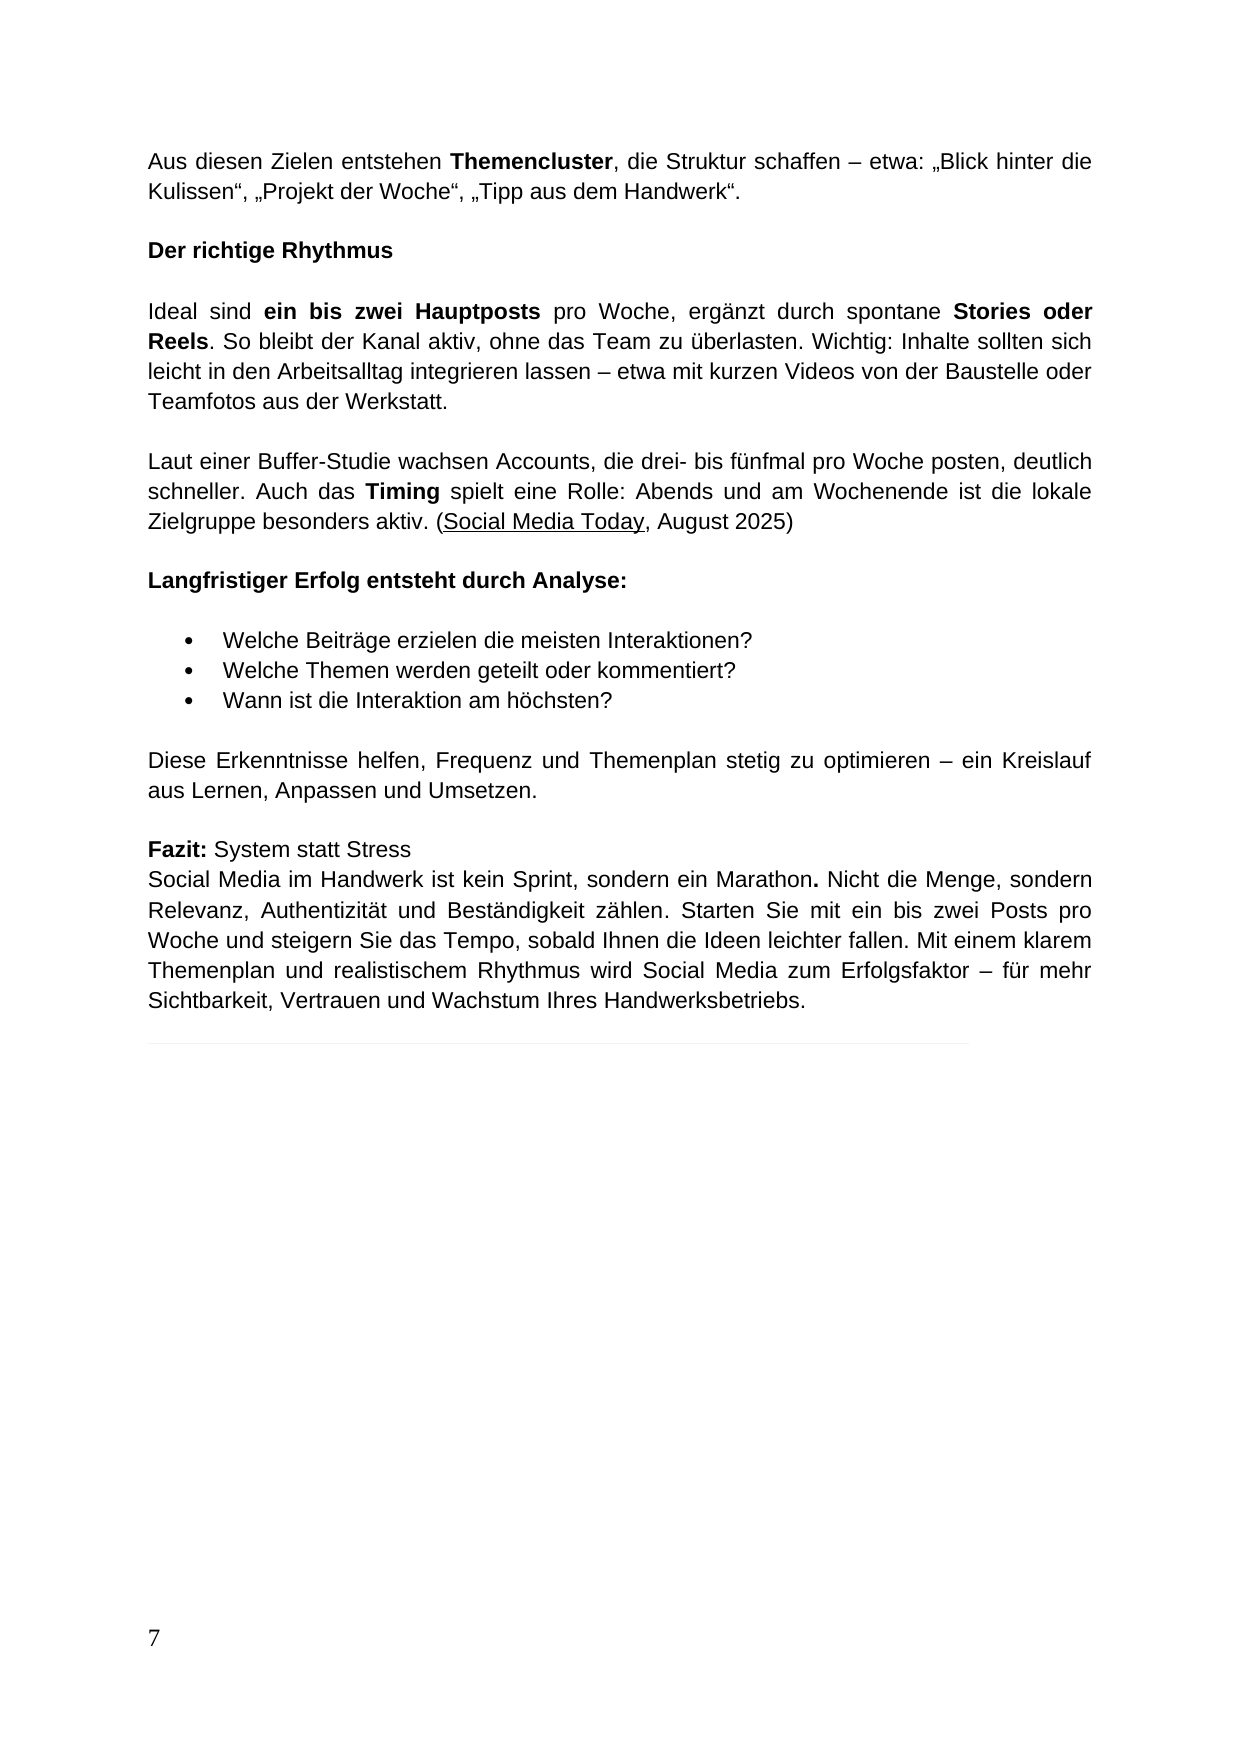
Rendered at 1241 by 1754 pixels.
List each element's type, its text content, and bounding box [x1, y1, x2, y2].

subtitle Langfristiger Erfolg entsteht durch Analyse: [148, 567, 1093, 594]
text Social Media im Handwerk ist kein Sprint, sondern ein Marathon. Nicht die Menge, sondern Relevanz, Authentizität und Beständigkeit zählen. Starten Sie mit ein bis zwei Posts pro Woche und steigern Sie das Tempo, sobald Ihnen die Ideen leichter fallen. Mit einem klarem Themenplan und realistischem Rhythmus wird Social Media zum Erfolgsfaktor – für mehr Sichtbarkeit, Vertrauen und Wachstum Ihres Handwerksbetriebs. [148, 925, 1093, 1072]
subtitle Fazit: System statt Stress [148, 894, 1093, 921]
list Welche Beiträge erzielen die meisten Interaktionen? [185, 627, 1093, 653]
text Diese Erkenntnisse helfen, Frequenz und Themenplan stetig zu optimieren – ein Kreislauf aus Lernen, Anpassen und Umsetzen. [148, 805, 1093, 861]
list Welche Themen werden geteilt oder kommentiert? [185, 686, 1093, 712]
text Laut einer Buffer-Studie wachsen Accounts, die drei- bis fünfmal pro Woche posten, deutlich schneller. Auch das Timing spielt eine Rolle: Abends und am Wochenende ist die lokale Zielgruppe besonders aktiv. (Social Media Today, August 2025) [148, 448, 1093, 534]
subtitle Der richtige Rhythmus [148, 237, 1093, 263]
text Aus diesen Zielen entstehen Themencluster, die Struktur schaffen – etwa: „Blick hinter die Kulissen“, „Projekt der Woche“, „Tipp aus dem Handwerk“. [148, 148, 1093, 204]
list Wann ist die Interaktion am höchsten? [185, 746, 1093, 772]
text Ideal sind ein bis zwei Hauptposts pro Woche, ergänzt durch spontane Stories oder Reels. So bleibt der Kanal aktiv, ohne das Team zu überlasten. Wichtig: Inhalte sollten sich leicht in den Arbeitsalltag integrieren lassen – etwa mit kurzen Videos von der Baustelle oder Teamfotos aus der Werkstatt. [148, 298, 1093, 414]
